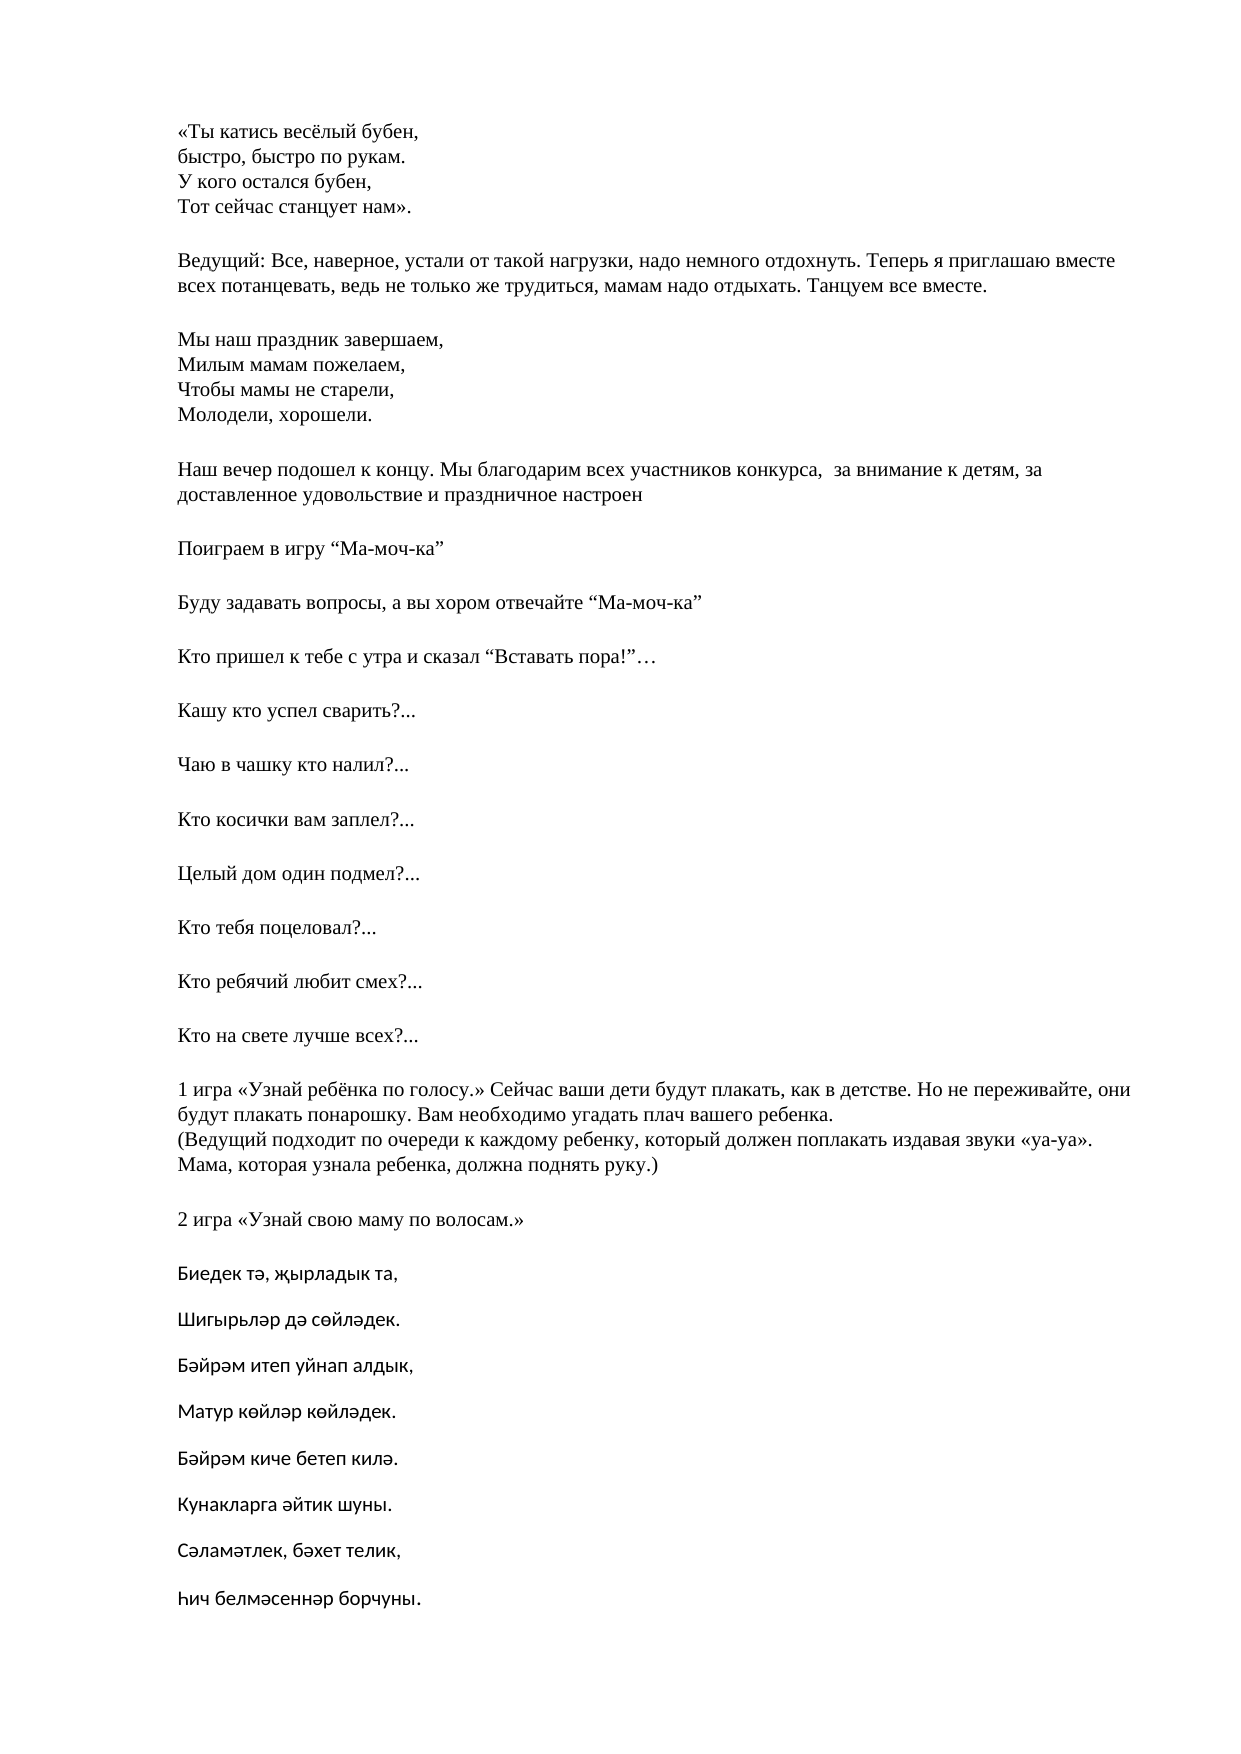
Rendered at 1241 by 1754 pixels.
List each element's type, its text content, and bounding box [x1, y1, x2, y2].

text Наш вечер подошел к концу. Мы благодарим всех участников конкурса, за внимание к детям, за доставленное удовольствие и праздничное настроен [177, 456, 1152, 506]
text Матур көйләр көйләдек. [177, 1398, 1152, 1424]
text Буду задавать вопросы, а вы хором отвечайте “Ма-моч-ка” [177, 589, 1152, 614]
text Шигырьләр дә сөйләдек. [177, 1306, 1152, 1331]
text Бәйрәм итеп уйнап алдык, [177, 1352, 1152, 1378]
text Чаю в чашку кто налил?... [177, 751, 1152, 776]
text «Ты катись весёлый бубен, быстро, быстро по рукам. У кого остался бубен, Тот сейчас станцует нам». [177, 118, 1152, 218]
text Бәйрәм киче бетеп килә. [177, 1445, 1152, 1470]
text 2 игра «Узнай свою маму по волосам.» [177, 1206, 1152, 1231]
text Поиграем в игру “Ма-моч-ка” [177, 535, 1152, 560]
text Мы наш праздник завершаем, Милым мамам пожелаем, Чтобы мамы не старели, Молодели, хорошели. [177, 326, 1152, 426]
text Кто тебя поцеловал?... [177, 914, 1152, 939]
text Целый дом один подмел?... [177, 860, 1152, 885]
text Һич белмәсеннәр борчуны. [177, 1583, 1152, 1612]
text Кто косички вам заплел?... [177, 806, 1152, 831]
text Кто на свете лучше всех?... [177, 1022, 1152, 1047]
text Кунакларга әйтик шуны. [177, 1491, 1152, 1516]
text Биедек тә, җырладык та, [177, 1260, 1152, 1285]
text Ведущий: Все, наверное, устали от такой нагрузки, надо немного отдохнуть. Теперь я приглашаю вместе всех потанцевать, ведь не только же трудиться, мамам надо отдыхать. Танцуем все вместе. [177, 247, 1152, 297]
text Кашу кто успел сварить?... [177, 697, 1152, 722]
text Кто ребячий любит смех?... [177, 968, 1152, 993]
text Сәламәтлек, бәхет телик, [177, 1537, 1152, 1563]
text 1 игра «Узнай ребёнка по голосу.» Сейчас ваши дети будут плакать, как в детстве. Но не переживайте, они будут плакать понарошку. Вам необходимо угадать плач вашего ребенка. (Ведущий подходит по очереди к каждому ребенку, который должен поплакать издавая звуки «уа-уа». Мама, которая узнала ребенка, должна поднять руку.) [177, 1076, 1152, 1176]
text Кто пришел к тебе с утра и сказал “Вставать пора!”… [177, 643, 1152, 668]
